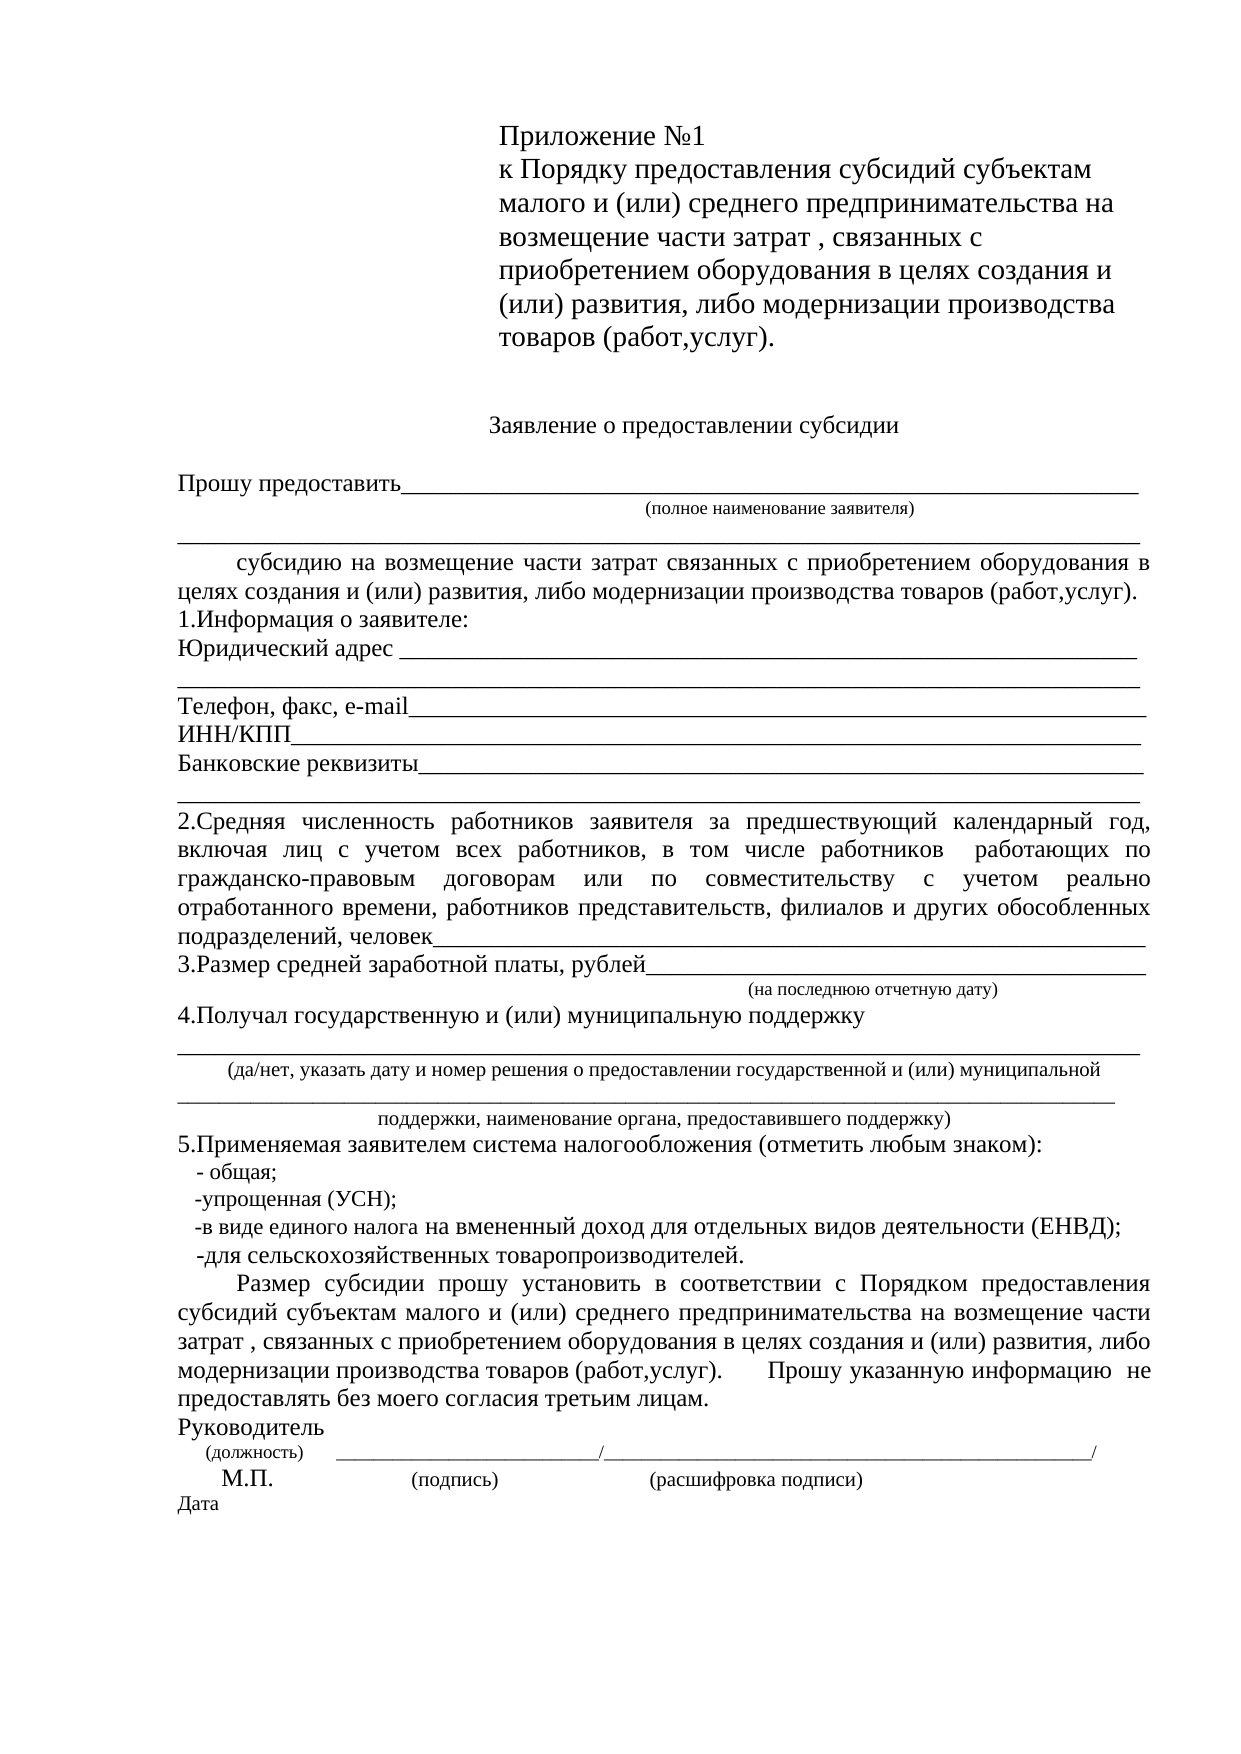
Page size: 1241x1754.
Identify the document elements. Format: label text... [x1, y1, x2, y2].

text 3.Размер средней заработной платы, рублей________________________________________ [177, 949, 1152, 978]
text -в виде единого налога на вмененный доход для отдельных видов деятельности (ЕНВД); [177, 1211, 1152, 1240]
text (должность) ____________________________/____________________________________________________/ [177, 1441, 1152, 1463]
text (полное наименование заявителя) [177, 497, 1152, 518]
text (да/нет, указать дату и номер решения о предоставлении государственной и (или) муниципальной [177, 1057, 1152, 1081]
text Руководитель [177, 1412, 1152, 1441]
table_header Приложение №1 к Порядку предоставления субсидий субъектам малого и (или) среднего предпринимательства на возмещение части затрат , связанных с приобретением оборудования в целях создания и (или) развития, либо модернизации производства товаров (работ,услуг). [487, 118, 1163, 353]
text Телефон, факс, е-mаil___________________________________________________________ [177, 691, 1152, 719]
text 2.Средняя численность работников заявителя за предшествующий календарный год, включая лиц с учетом всех работников, в том числе работников работающих по гражданско-правовым договорам или по совместительству с учетом реально отработанного времени, работников представительств, филиалов и других обособленных подразделений, человек_________________________________________________________ [177, 806, 1152, 949]
text _____________________________________________________________________________ [177, 518, 1152, 547]
text Юридический адрес ___________________________________________________________ [177, 633, 1152, 662]
text _____________________________________________________________________________ [177, 662, 1152, 691]
text М.П. (подпись) (расшифровка подписи) [177, 1463, 1152, 1491]
text 5.Применяемая заявителем система налогообложения (отметить любым знаком): [177, 1129, 1152, 1158]
text _____________________________________________________________________________ [177, 777, 1152, 806]
text Заявление о предоставлении субсидии [177, 411, 1152, 439]
text _____________________________________________________________________________ [177, 1029, 1152, 1057]
text поддержки, наименование органа, предоставившего поддержку) [177, 1106, 1152, 1129]
text (на последнюю отчетную дату) [177, 978, 1152, 1000]
text -упрощенная (УСН); [177, 1185, 1152, 1211]
text Банковские реквизиты__________________________________________________________ [177, 748, 1152, 777]
text ИНН/КПП____________________________________________________________________ [177, 719, 1152, 748]
text Дата [177, 1491, 1152, 1515]
text -для сельскохозяйственных товаропроизводителей. [177, 1240, 1152, 1268]
text 4.Получал государственную и (или) муниципальную поддержку [177, 1000, 1152, 1029]
text - общая; [177, 1158, 1152, 1185]
text __________________________________________________________________________________________ [177, 1081, 1152, 1106]
text Размер субсидии прошу установить в соответствии с Порядком предоставления субсидий субъектам малого и (или) среднего предпринимательства на возмещение части затрат , связанных с приобретением оборудования в целях создания и (или) развития, либо модернизации производства товаров (работ,услуг). Прошу указанную информацию не предоставлять без моего согласия третьим лицам. [177, 1268, 1152, 1412]
text 1.Информация о заявителе: [177, 604, 1152, 633]
text Прошу предоставить___________________________________________________________ [177, 468, 1152, 497]
text субсидию на возмещение части затрат связанных с приобретением оборудования в целях создания и (или) развития, либо модернизации производства товаров (работ,услуг). [177, 547, 1152, 604]
